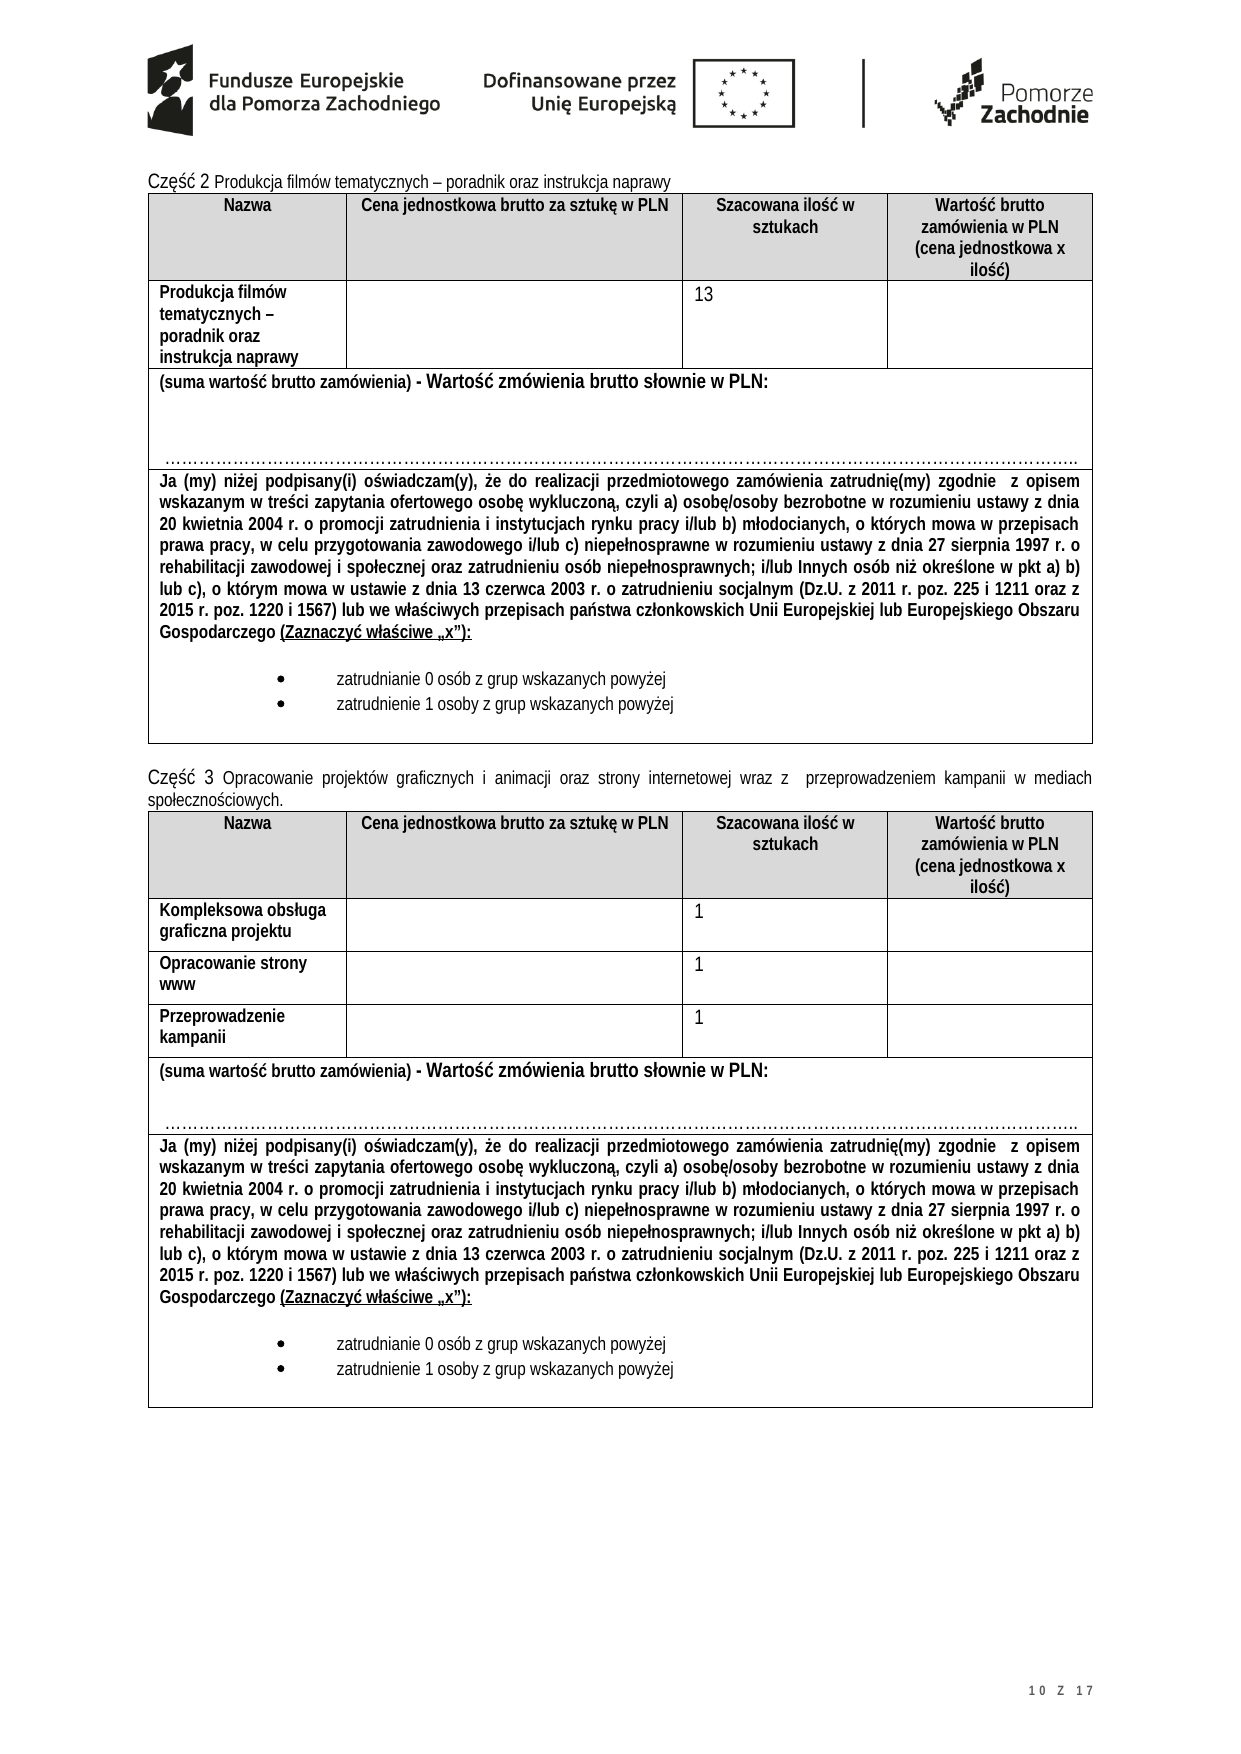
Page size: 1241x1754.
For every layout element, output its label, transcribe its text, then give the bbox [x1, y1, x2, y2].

table_cell [347, 952, 682, 1004]
table_header Wartość brutto zamówienia w PLN (cena jednostkowa x ilość) [888, 812, 1092, 898]
table_cell 1 [683, 899, 887, 951]
table_header Nazwa [149, 812, 346, 898]
table_cell [888, 899, 1092, 951]
table_cell 1 [683, 1005, 887, 1057]
table_cell (suma wartość brutto zamówienia) - Wartość zmówienia brutto słownie w PLN: …………………………………………………………………………………………………………………………………………….. [149, 1058, 1092, 1133]
table_cell [888, 1005, 1092, 1057]
table_header Cena jednostkowa brutto za sztukę w PLN [347, 812, 682, 898]
table_header Wartość brutto zamówienia w PLN (cena jednostkowa x ilość) [888, 194, 1092, 280]
table_cell [347, 899, 682, 951]
table_cell [347, 1005, 682, 1057]
picture [147, 44, 1093, 136]
table_cell Kompleksowa obsługa graficzna projektu [149, 899, 346, 951]
table_cell Opracowanie strony www [149, 952, 346, 1004]
text Część 3 Opracowanie projektów graficznych i animacji oraz strony internetowej wraz z przeprowadzeniem kampanii w mediach społecznościowych. [148, 765, 1093, 811]
table_cell Przeprowadzenie kampanii [149, 1005, 346, 1057]
table_header Szacowana ilość w sztukach [683, 194, 887, 280]
table_cell Produkcja filmów tematycznych – poradnik oraz instrukcja naprawy [149, 281, 346, 368]
table_cell (suma wartość brutto zamówienia) - Wartość zmówienia brutto słownie w PLN: …………………………………………………………………………………………………………………………………………….. [149, 369, 1092, 469]
table_cell 13 [683, 281, 887, 368]
table_cell [888, 952, 1092, 1004]
table_header Szacowana ilość w sztukach [683, 812, 887, 898]
table_header Cena jednostkowa brutto za sztukę w PLN [347, 194, 682, 280]
table_cell 1 [683, 952, 887, 1004]
table_header Nazwa [149, 194, 346, 280]
table_cell [888, 281, 1092, 368]
text Część 2 Produkcja filmów tematycznych – poradnik oraz instrukcja naprawy [148, 169, 1093, 193]
table_cell [347, 281, 682, 368]
